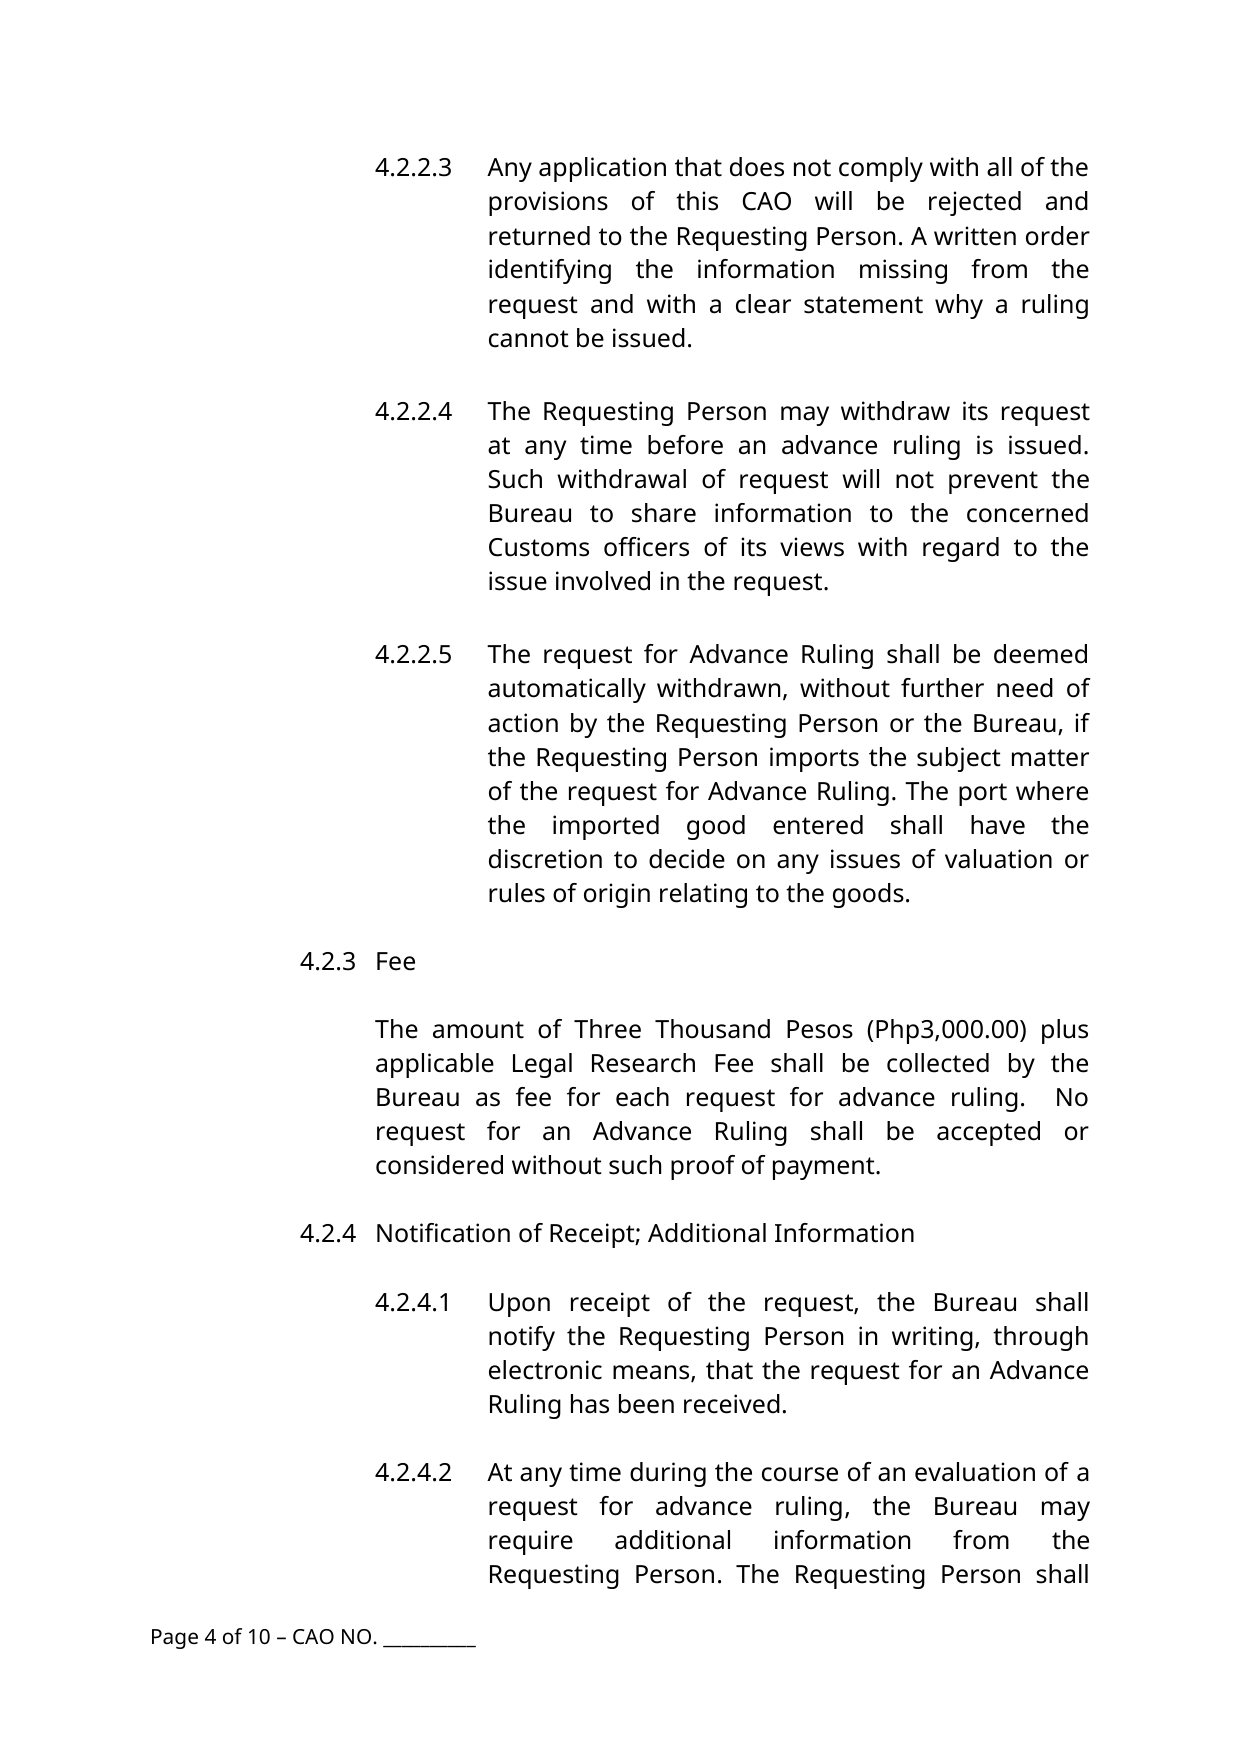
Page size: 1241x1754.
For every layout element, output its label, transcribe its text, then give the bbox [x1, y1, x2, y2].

list Fee [300, 944, 1090, 978]
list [375, 1454, 1090, 1591]
list The Requesting Person may withdraw its request at any time before an advance ruling is issued. Such withdrawal of request will not prevent the Bureau to share information to the concerned Customs officers of its views with regard to the issue involved in the request. [375, 393, 1090, 598]
list Upon receipt of the request, the Bureau shall notify the Requesting Person in writing, through electronic means, that the request for an Advance Ruling has been received. [375, 1284, 1090, 1421]
list Notification of Receipt; Additional Information [300, 1216, 1090, 1250]
list The request for Advance Ruling shall be deemed automatically withdrawn, without further need of action by the Requesting Person or the Bureau, if the Requesting Person imports the subject matter of the request for Advance Ruling. The port where the imported good entered shall have the discretion to decide on any issues of valuation or rules of origin relating to the goods. [375, 637, 1090, 909]
list Any application that does not comply with all of the provisions of this CAO will be rejected and returned to the Requesting Person. A written order identifying the information missing from the request and with a clear statement why a ruling cannot be issued. [375, 150, 1090, 354]
text The amount of Three Thousand Pesos (Php3,000.00) plus applicable Legal Research Fee shall be collected by the Bureau as fee for each request for advance ruling. No request for an Advance Ruling shall be accepted or considered without such proof of payment. [375, 1012, 1090, 1182]
